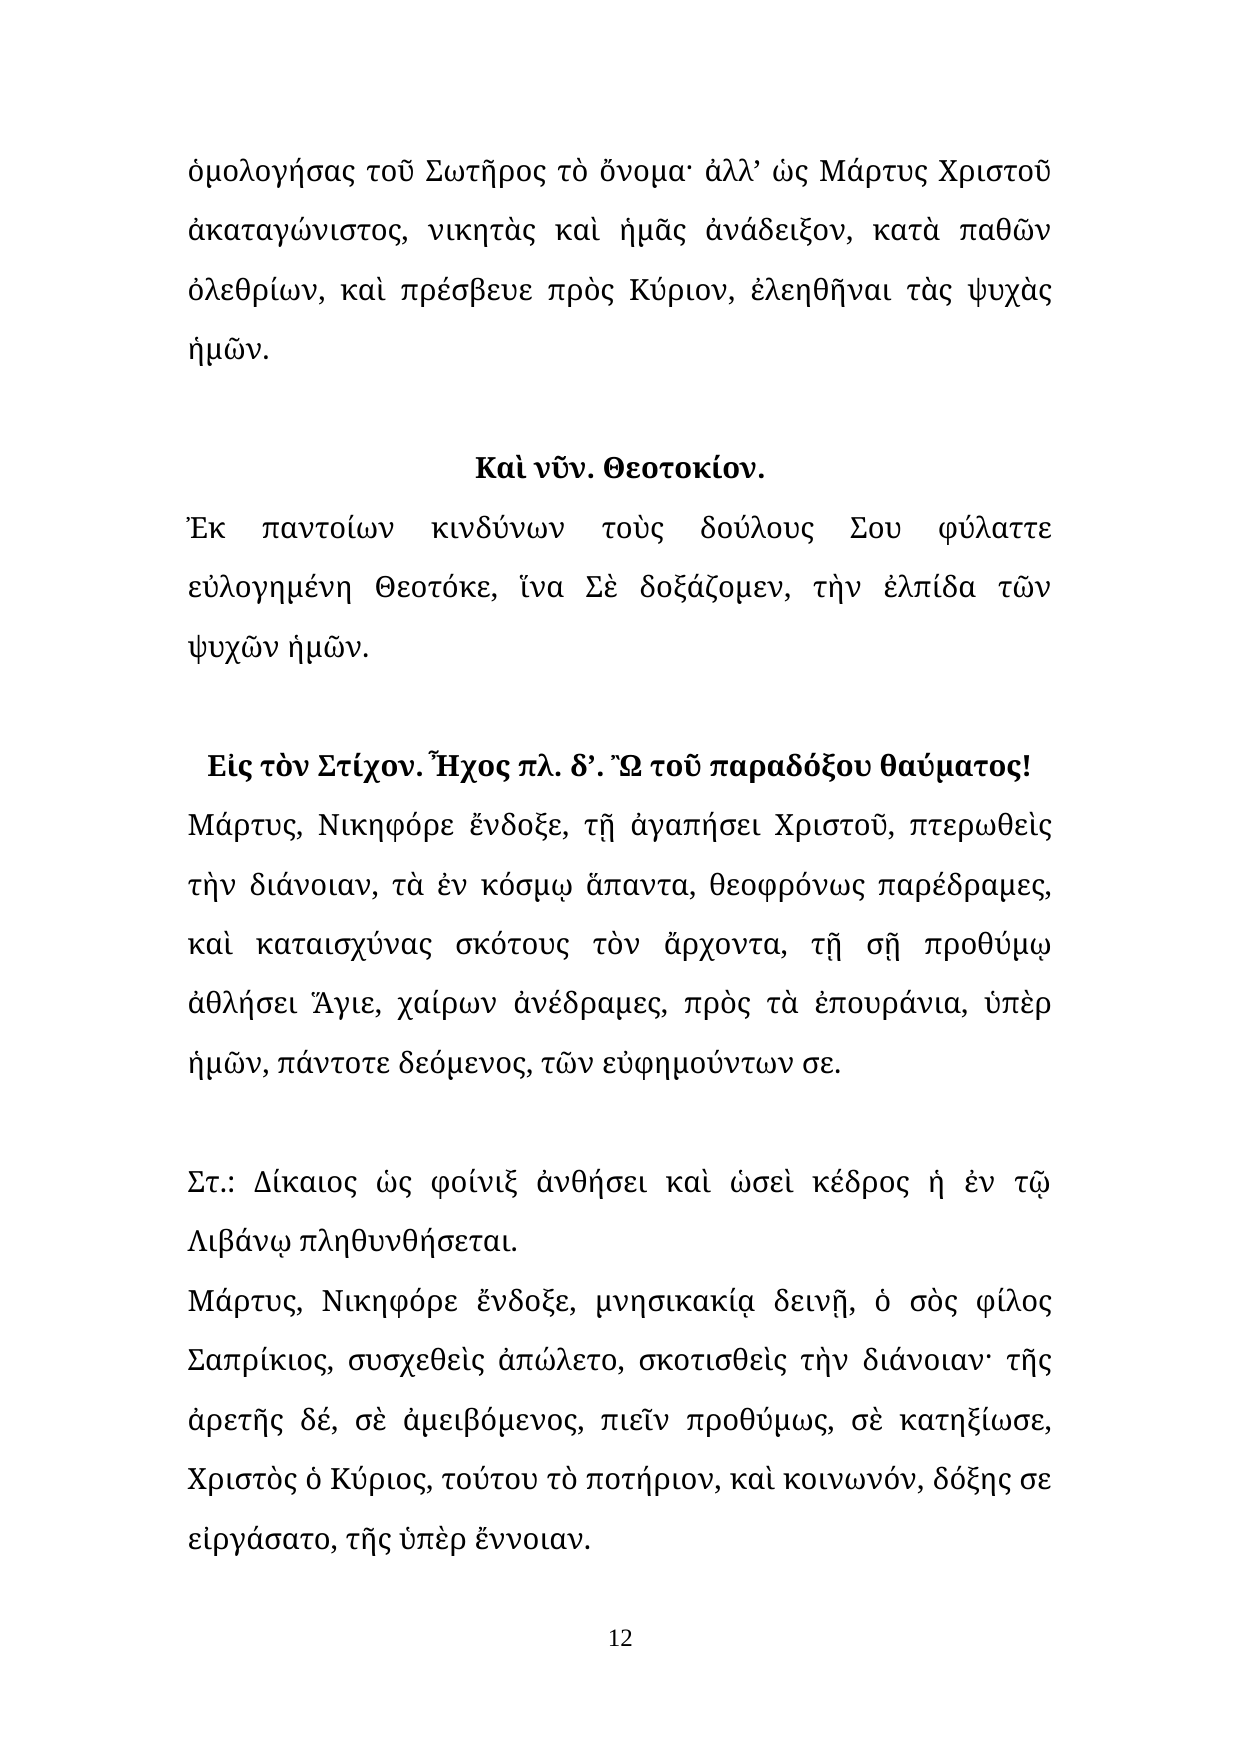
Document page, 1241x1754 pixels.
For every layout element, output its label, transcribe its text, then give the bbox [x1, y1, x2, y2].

text Στ.: Δίκαιος ὡς φοίνιξ ἀνθήσει καὶ ὡσεὶ κέδρος ἡ ἐν τῷ Λιβάνῳ πληθυνθήσεται. [187, 1161, 1053, 1260]
text Καὶ νῦν. Θεοτοκίον. [187, 447, 1053, 487]
text Εἰς τὸν Στίχον. Ἦχος πλ. δ’. Ὢ τοῦ παραδόξου θαύματος! [187, 745, 1053, 784]
text Ἐκ παντοίων κινδύνων τοὺς δούλους Σου φύλαττε εὐλογημένη Θεοτόκε, ἵνα Σὲ δοξάζομεν, τὴν ἐλπίδα τῶν ψυχῶν ἡμῶν. [187, 507, 1053, 666]
text Μάρτυς, Νικηφόρε ἔνδοξε, μνησικακίᾳ δεινῇ, ὁ σὸς φίλος Σαπρίκιος, συσχεθεὶς ἀπώλετο, σκοτισθεὶς τὴν διάνοιαν· τῆς ἀρετῆς δέ, σὲ ἀμειβόμενος, πιεῖν προθύμως, σὲ κατηξίωσε, Χριστὸς ὁ Κύριος, τούτου τὸ ποτήριον, καὶ κοινωνόν, δόξης σε εἰργάσατο, τῆς ὑπὲρ ἔννοιαν. [187, 1280, 1053, 1558]
text Μάρτυς, Νικηφόρε ἔνδοξε, τῇ ἀγαπήσει Χριστοῦ, πτερωθεὶς τὴν διάνοιαν, τὰ ἐν κόσμῳ ἅπαντα, θεοφρόνως παρέδραμες, καὶ καταισχύνας σκότους τὸν ἄρχοντα, τῇ σῇ προθύμῳ ἀθλήσει Ἅγιε, χαίρων ἀνέδραμες, πρὸς τὰ ἐπουράνια, ὑπὲρ ἡμῶν, πάντοτε δεόμενος, τῶν εὐφημούντων σε. [187, 804, 1053, 1082]
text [187, 150, 1053, 368]
